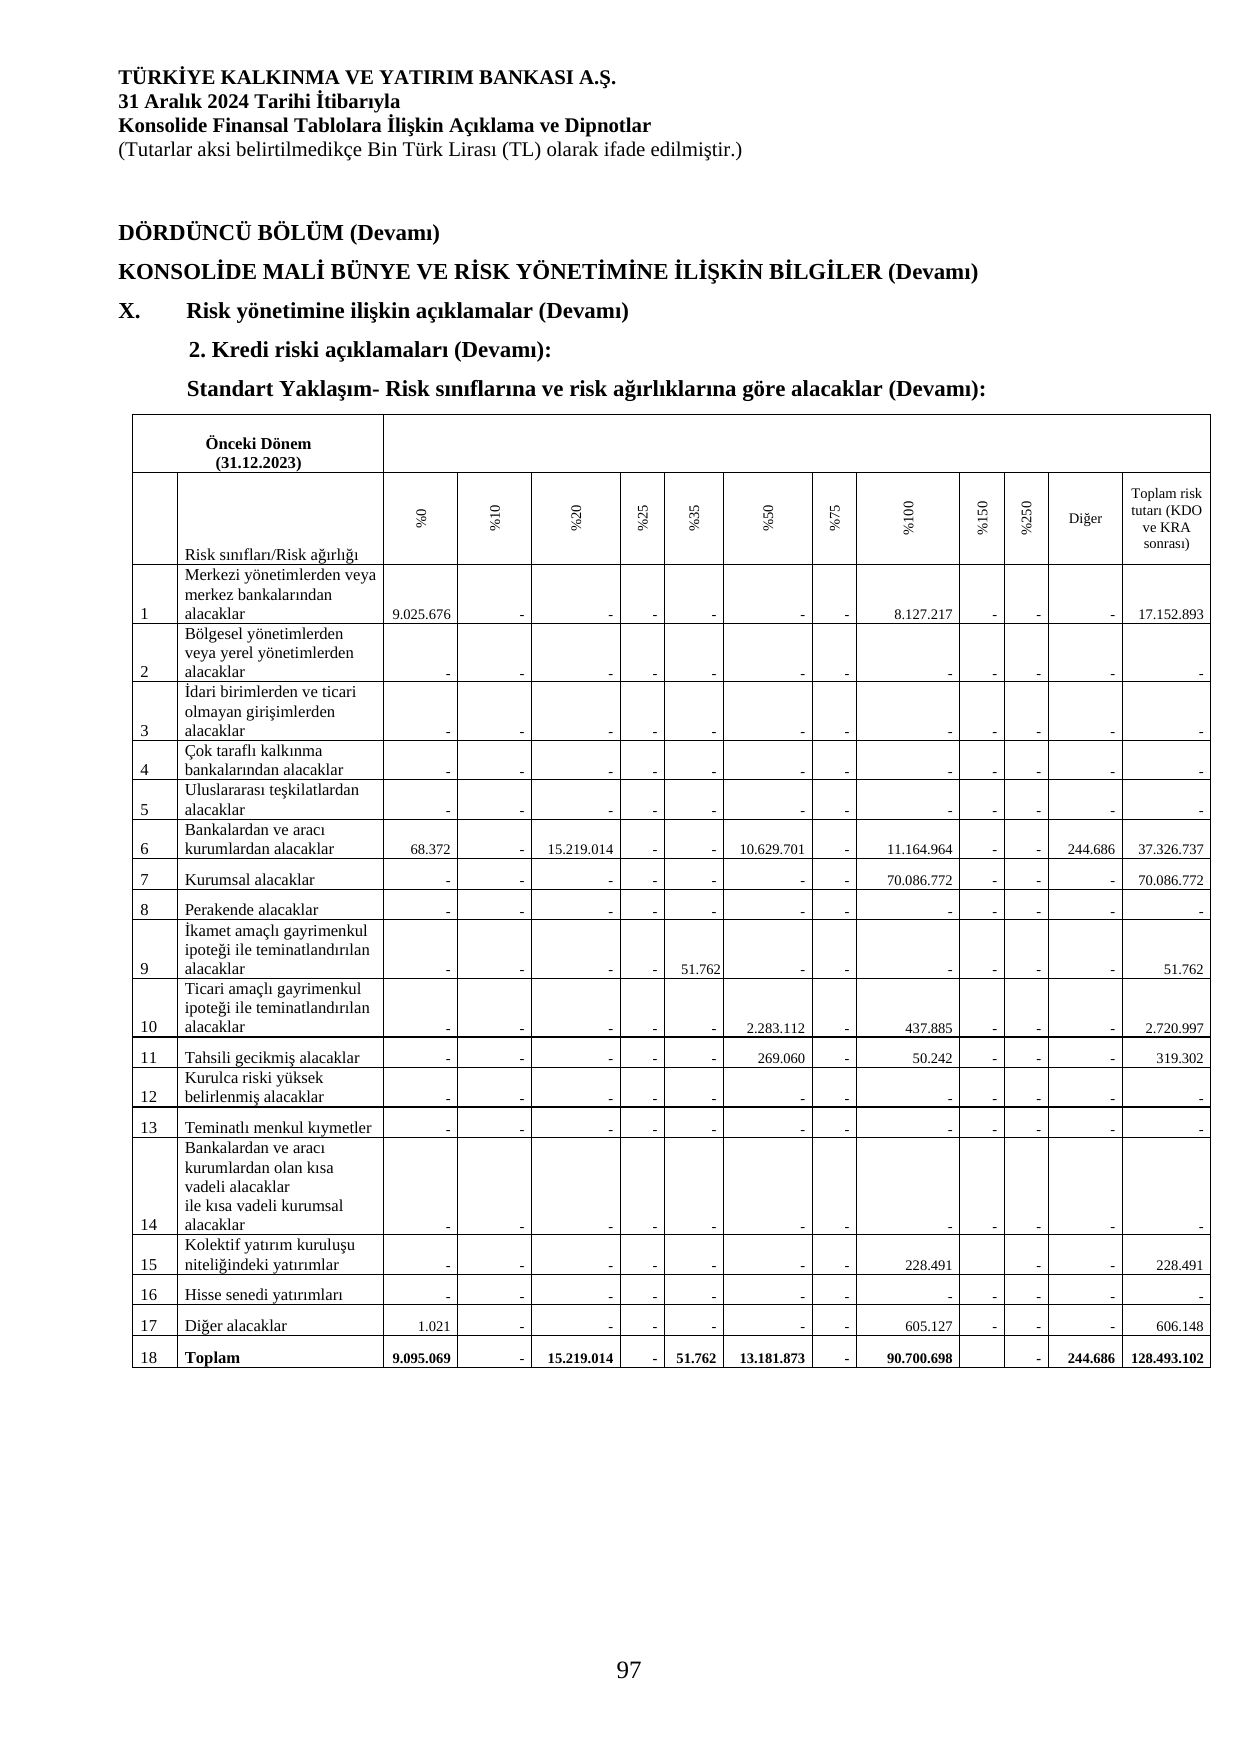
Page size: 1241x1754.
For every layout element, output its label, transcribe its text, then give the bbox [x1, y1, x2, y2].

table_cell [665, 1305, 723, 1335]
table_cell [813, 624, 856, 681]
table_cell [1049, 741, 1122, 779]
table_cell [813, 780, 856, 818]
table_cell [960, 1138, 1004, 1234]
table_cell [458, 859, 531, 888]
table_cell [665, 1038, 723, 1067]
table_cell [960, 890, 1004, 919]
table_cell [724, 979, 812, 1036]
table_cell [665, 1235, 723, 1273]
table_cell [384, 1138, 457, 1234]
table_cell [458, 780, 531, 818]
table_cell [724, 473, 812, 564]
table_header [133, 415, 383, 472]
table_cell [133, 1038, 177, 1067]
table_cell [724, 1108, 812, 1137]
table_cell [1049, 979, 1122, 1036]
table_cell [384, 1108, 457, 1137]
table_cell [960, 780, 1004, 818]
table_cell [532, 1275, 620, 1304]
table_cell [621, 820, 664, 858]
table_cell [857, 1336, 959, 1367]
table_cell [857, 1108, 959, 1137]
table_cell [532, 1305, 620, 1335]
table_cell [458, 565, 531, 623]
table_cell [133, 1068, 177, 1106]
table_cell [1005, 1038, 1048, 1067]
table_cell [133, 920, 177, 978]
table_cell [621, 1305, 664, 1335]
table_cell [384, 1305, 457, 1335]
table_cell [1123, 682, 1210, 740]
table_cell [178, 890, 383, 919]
text X. Risk yönetimine ilişkin açıklamalar (Devamı) [118, 297, 1140, 323]
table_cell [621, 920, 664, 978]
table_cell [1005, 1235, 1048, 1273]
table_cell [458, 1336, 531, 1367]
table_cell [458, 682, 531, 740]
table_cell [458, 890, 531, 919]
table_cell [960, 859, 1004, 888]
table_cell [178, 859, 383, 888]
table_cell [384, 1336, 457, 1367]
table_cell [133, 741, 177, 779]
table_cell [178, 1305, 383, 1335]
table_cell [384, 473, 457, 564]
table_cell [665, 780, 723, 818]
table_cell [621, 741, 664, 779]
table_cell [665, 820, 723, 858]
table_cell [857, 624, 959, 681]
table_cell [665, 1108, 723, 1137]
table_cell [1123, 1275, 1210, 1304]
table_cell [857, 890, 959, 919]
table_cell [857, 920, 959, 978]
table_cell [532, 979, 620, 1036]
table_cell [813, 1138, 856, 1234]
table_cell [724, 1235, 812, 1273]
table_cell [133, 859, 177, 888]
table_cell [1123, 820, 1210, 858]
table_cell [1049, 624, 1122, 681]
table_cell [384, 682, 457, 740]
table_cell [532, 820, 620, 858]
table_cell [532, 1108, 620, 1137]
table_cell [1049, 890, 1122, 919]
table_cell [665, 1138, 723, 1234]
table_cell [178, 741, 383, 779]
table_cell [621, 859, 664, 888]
list KONSOLİDE MALİ BÜNYE VE RİSK YÖNETİMİNE İLİŞKİN BİLGİLER (Devamı) [118, 258, 1140, 284]
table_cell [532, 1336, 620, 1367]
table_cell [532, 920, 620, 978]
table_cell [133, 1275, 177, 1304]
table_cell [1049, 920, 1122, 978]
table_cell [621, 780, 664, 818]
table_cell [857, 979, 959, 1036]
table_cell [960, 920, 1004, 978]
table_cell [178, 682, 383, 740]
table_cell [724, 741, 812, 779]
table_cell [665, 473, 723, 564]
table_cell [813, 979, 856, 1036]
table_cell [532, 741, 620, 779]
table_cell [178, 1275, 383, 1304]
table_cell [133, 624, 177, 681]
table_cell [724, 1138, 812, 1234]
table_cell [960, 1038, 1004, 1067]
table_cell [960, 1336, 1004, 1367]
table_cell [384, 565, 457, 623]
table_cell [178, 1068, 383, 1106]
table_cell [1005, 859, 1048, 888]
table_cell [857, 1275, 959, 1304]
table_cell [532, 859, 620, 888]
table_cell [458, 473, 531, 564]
text Standart Yaklaşım- Risk sınıflarına ve risk ağırlıklarına göre alacaklar (Devamı): [118, 375, 1140, 401]
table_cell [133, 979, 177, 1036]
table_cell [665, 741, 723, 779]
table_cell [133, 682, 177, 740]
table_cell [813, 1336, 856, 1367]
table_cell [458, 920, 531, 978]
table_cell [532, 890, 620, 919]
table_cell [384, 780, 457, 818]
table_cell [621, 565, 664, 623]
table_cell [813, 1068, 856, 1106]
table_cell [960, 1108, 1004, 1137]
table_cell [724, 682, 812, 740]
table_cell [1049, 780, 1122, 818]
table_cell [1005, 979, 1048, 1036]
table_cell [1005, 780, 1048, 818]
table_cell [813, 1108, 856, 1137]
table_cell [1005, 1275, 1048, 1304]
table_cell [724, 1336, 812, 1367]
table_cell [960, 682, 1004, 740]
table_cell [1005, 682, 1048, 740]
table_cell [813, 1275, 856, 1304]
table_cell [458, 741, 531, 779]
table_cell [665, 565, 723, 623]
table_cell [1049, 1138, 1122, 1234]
text 2. Kredi riski açıklamaları (Devamı): [177, 336, 1140, 362]
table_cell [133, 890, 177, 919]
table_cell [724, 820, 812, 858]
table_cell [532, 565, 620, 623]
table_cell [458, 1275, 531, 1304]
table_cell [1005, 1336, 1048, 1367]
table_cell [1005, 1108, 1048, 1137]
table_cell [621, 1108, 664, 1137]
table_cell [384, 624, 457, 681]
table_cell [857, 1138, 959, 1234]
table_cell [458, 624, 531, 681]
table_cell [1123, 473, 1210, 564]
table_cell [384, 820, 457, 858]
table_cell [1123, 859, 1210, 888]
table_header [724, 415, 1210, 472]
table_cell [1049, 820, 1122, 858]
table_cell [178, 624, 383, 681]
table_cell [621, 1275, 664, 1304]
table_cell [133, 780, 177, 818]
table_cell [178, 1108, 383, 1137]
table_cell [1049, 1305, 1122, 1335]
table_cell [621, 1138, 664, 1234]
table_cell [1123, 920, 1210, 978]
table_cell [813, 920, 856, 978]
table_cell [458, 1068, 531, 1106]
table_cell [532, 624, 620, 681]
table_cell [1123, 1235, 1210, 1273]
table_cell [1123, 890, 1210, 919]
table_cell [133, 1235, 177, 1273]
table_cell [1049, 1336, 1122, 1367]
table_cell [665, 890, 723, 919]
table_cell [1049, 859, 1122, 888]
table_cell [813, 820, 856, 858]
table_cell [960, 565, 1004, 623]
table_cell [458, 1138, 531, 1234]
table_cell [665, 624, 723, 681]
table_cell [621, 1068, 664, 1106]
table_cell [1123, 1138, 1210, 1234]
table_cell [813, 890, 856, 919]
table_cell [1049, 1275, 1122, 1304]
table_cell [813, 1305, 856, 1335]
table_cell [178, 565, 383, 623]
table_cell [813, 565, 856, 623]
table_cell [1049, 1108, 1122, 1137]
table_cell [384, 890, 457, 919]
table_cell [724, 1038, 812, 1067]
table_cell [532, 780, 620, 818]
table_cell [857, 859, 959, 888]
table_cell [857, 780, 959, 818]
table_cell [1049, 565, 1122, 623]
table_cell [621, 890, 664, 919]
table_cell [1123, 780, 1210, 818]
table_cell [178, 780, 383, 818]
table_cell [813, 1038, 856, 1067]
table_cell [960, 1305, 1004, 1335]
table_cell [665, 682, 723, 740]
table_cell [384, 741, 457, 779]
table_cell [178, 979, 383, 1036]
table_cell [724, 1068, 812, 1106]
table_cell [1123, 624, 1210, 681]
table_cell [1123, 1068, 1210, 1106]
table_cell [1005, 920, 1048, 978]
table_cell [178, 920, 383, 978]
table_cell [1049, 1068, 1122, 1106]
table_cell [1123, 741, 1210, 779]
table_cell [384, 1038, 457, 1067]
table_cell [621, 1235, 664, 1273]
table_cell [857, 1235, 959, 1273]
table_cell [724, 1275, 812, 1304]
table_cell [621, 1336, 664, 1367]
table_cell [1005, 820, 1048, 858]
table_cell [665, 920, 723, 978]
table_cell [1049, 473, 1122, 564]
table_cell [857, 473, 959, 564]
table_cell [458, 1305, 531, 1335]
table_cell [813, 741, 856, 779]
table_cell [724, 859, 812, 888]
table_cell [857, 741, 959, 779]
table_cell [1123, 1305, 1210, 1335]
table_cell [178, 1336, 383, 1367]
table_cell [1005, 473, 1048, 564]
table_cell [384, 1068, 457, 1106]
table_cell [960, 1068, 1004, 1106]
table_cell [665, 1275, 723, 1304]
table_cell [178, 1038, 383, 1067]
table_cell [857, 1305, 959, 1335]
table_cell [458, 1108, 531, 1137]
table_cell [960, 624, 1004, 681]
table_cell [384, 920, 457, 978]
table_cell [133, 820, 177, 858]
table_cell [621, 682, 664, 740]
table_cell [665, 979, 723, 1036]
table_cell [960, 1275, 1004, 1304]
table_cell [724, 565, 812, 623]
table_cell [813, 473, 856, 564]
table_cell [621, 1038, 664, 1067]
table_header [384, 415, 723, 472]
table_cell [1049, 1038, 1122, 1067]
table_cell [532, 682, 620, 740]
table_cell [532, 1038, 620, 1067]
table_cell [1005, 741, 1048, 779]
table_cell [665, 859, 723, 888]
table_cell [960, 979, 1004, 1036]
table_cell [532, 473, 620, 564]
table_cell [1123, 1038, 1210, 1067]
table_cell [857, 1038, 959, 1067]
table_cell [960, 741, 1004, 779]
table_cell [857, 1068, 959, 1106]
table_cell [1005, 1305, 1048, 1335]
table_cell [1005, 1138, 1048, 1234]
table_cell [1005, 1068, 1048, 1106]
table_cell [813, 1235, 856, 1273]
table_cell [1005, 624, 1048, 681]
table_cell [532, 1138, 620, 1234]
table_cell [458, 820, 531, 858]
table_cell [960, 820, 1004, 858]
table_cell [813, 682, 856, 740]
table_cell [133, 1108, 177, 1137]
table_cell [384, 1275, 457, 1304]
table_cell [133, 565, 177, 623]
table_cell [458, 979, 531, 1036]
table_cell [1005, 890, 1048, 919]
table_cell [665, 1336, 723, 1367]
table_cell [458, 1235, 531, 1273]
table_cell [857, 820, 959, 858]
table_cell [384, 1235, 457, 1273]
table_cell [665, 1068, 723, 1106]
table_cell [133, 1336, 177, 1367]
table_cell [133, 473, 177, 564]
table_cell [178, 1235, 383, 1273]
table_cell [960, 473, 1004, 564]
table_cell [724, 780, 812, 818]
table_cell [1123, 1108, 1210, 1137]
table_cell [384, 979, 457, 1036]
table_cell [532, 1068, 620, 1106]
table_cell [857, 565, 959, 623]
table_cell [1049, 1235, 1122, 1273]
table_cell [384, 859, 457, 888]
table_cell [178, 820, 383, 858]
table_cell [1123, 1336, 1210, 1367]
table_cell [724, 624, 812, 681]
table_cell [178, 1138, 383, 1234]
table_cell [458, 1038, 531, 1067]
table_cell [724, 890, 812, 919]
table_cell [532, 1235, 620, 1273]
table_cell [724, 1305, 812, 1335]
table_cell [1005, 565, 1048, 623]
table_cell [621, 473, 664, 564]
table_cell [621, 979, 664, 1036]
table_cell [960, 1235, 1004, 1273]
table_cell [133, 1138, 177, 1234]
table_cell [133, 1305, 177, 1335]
list DÖRDÜNCÜ BÖLÜM (Devamı) [118, 219, 1140, 246]
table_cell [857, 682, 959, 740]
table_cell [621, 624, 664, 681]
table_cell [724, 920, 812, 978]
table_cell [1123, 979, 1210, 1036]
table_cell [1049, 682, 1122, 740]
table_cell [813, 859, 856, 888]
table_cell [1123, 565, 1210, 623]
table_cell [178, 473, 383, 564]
